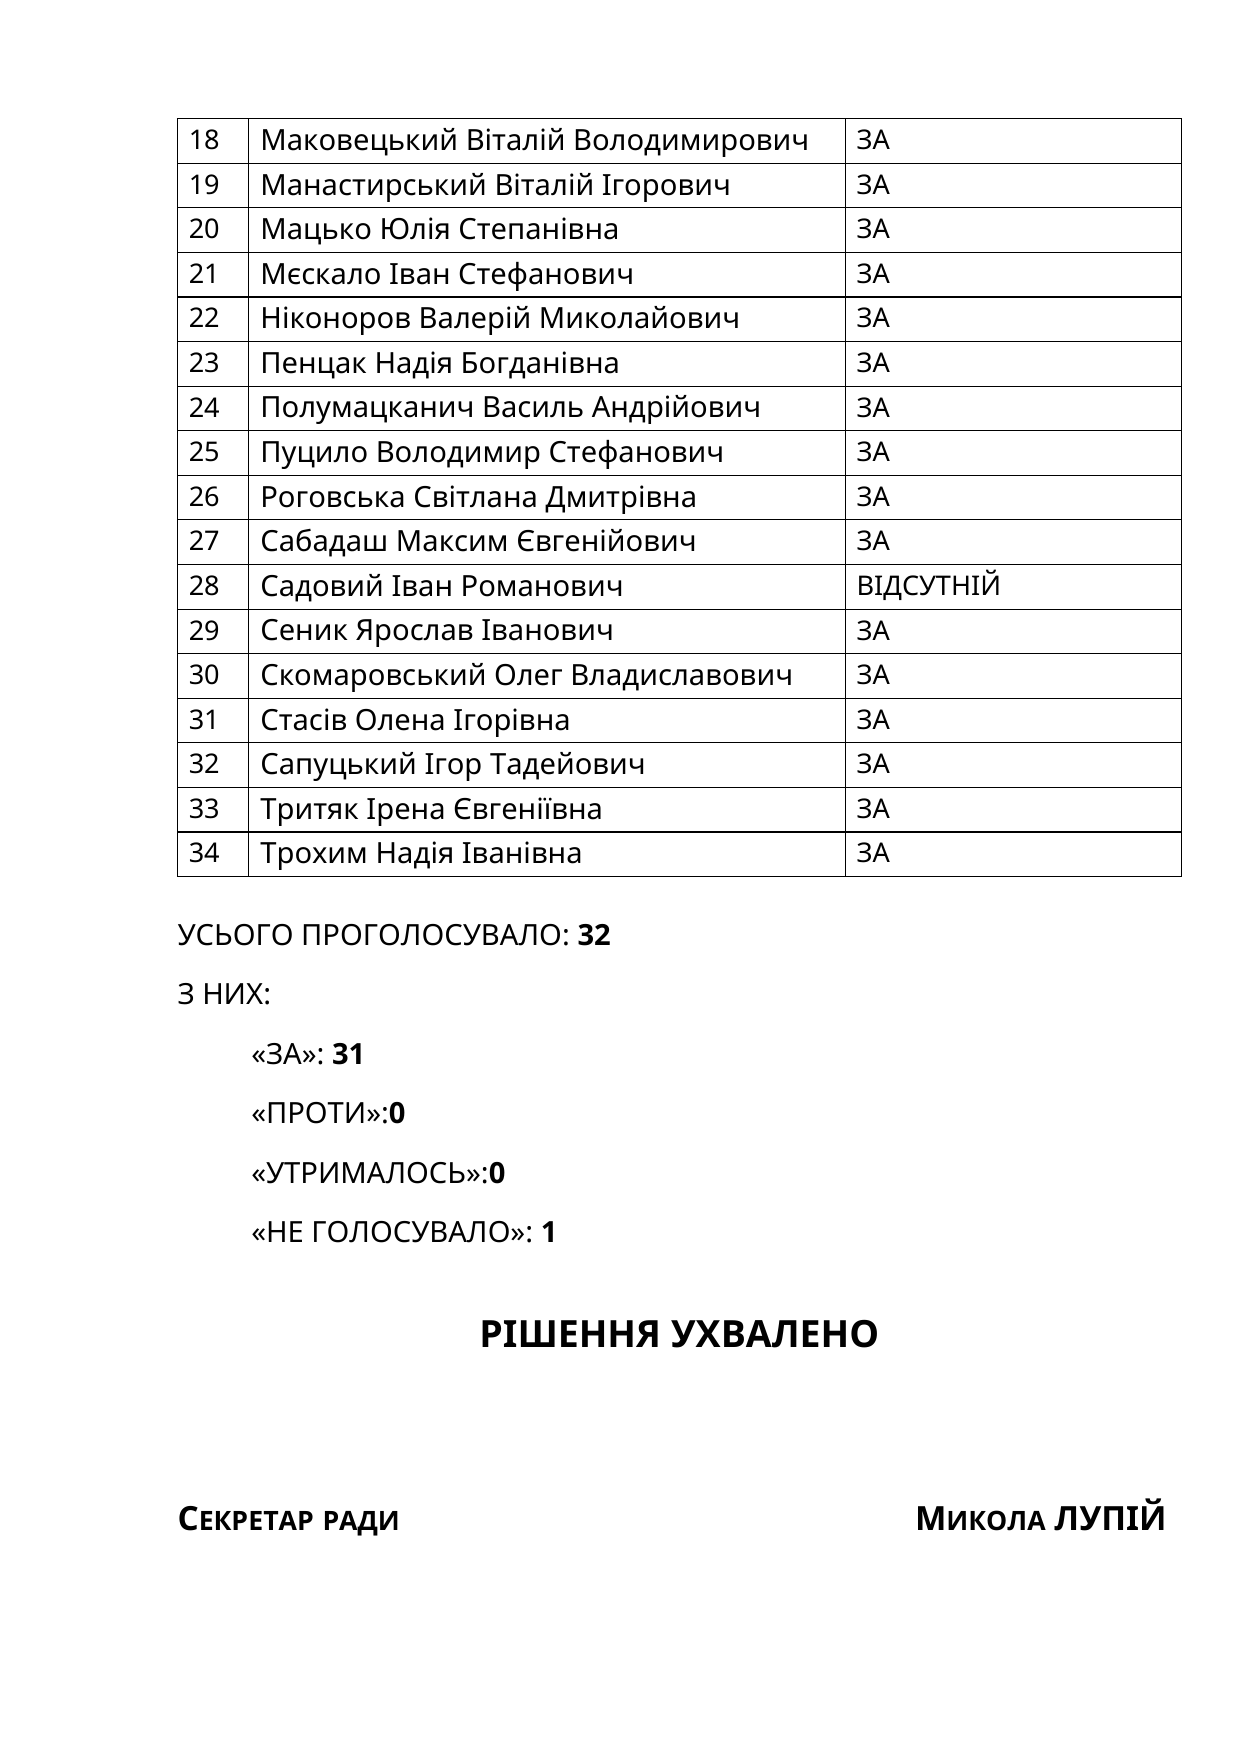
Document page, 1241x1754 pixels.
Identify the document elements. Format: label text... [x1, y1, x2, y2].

table_cell ЗА [846, 208, 1181, 252]
table_cell ЗА [846, 298, 1181, 341]
table_cell ЗА [846, 520, 1181, 564]
text З НИХ: [177, 973, 1181, 1013]
table_cell 19 [178, 164, 248, 207]
table_cell 21 [178, 253, 248, 296]
table_cell Трохим Надія Іванівна [249, 833, 845, 876]
text «ЗА»: 31 [177, 1033, 1181, 1073]
table_cell 22 [178, 298, 248, 341]
table_cell Стасів Олена Ігорівна [249, 699, 845, 742]
table_cell Пуцило Володимир Стефанович [249, 431, 845, 475]
table_cell ЗА [846, 119, 1181, 163]
table_cell Пенцак Надія Богданівна [249, 342, 845, 386]
text «НЕ ГОЛОСУВАЛО»: 1 [177, 1211, 1181, 1251]
table_cell ЗА [846, 253, 1181, 296]
text Секретар ради Микола ЛУПІЙ [177, 1495, 1181, 1540]
table_cell Мацько Юлія Степанівна [249, 208, 845, 252]
table_cell Тритяк Ірена Євгеніївна [249, 788, 845, 831]
table_cell ЗА [846, 654, 1181, 698]
table_cell Маковецький Віталій Володимирович [249, 119, 845, 163]
table_cell ЗА [846, 743, 1181, 787]
table_cell ЗА [846, 387, 1181, 430]
table_cell 28 [178, 565, 248, 608]
table_cell 33 [178, 788, 248, 831]
table_cell 18 [178, 119, 248, 163]
table_cell 24 [178, 387, 248, 430]
table_cell Роговська Світлана Дмитрівна [249, 476, 845, 519]
table_cell Мєскало Іван Стефанович [249, 253, 845, 296]
table_cell 23 [178, 342, 248, 386]
table_cell ЗА [846, 164, 1181, 207]
table_cell ЗА [846, 788, 1181, 831]
table_cell ЗА [846, 833, 1181, 876]
table_cell ЗА [846, 699, 1181, 742]
table_cell 25 [178, 431, 248, 475]
table_cell 34 [178, 833, 248, 876]
table_cell 31 [178, 699, 248, 742]
table_cell 32 [178, 743, 248, 787]
table_cell ЗА [846, 342, 1181, 386]
table_cell Ніконоров Валерій Миколайович [249, 298, 845, 341]
table_cell Сабадаш Максим Євгенійович [249, 520, 845, 564]
table_cell Сеник Ярослав Іванович [249, 610, 845, 653]
table_cell 30 [178, 654, 248, 698]
text РІШЕННЯ УХВАЛЕНО [177, 1308, 1181, 1359]
table_cell Полумацканич Василь Андрійович [249, 387, 845, 430]
text Усього проголосувало: 32 [177, 914, 1181, 954]
table_cell ВІДСУТНІЙ [846, 565, 1181, 608]
table_cell Садовий Іван Романович [249, 565, 845, 608]
text «ПРОТИ»:0 [177, 1092, 1181, 1132]
table_cell ЗА [846, 476, 1181, 519]
table_cell Скомаровський Олег Владиславович [249, 654, 845, 698]
table_cell 26 [178, 476, 248, 519]
table_cell ЗА [846, 431, 1181, 475]
table_cell Манастирський Віталій Ігорович [249, 164, 845, 207]
table_cell 29 [178, 610, 248, 653]
text «УТРИМАЛОСЬ»:0 [177, 1152, 1181, 1192]
table_cell 27 [178, 520, 248, 564]
table_cell Сапуцький Ігор Тадейович [249, 743, 845, 787]
table_cell ЗА [846, 610, 1181, 653]
table_cell 20 [178, 208, 248, 252]
